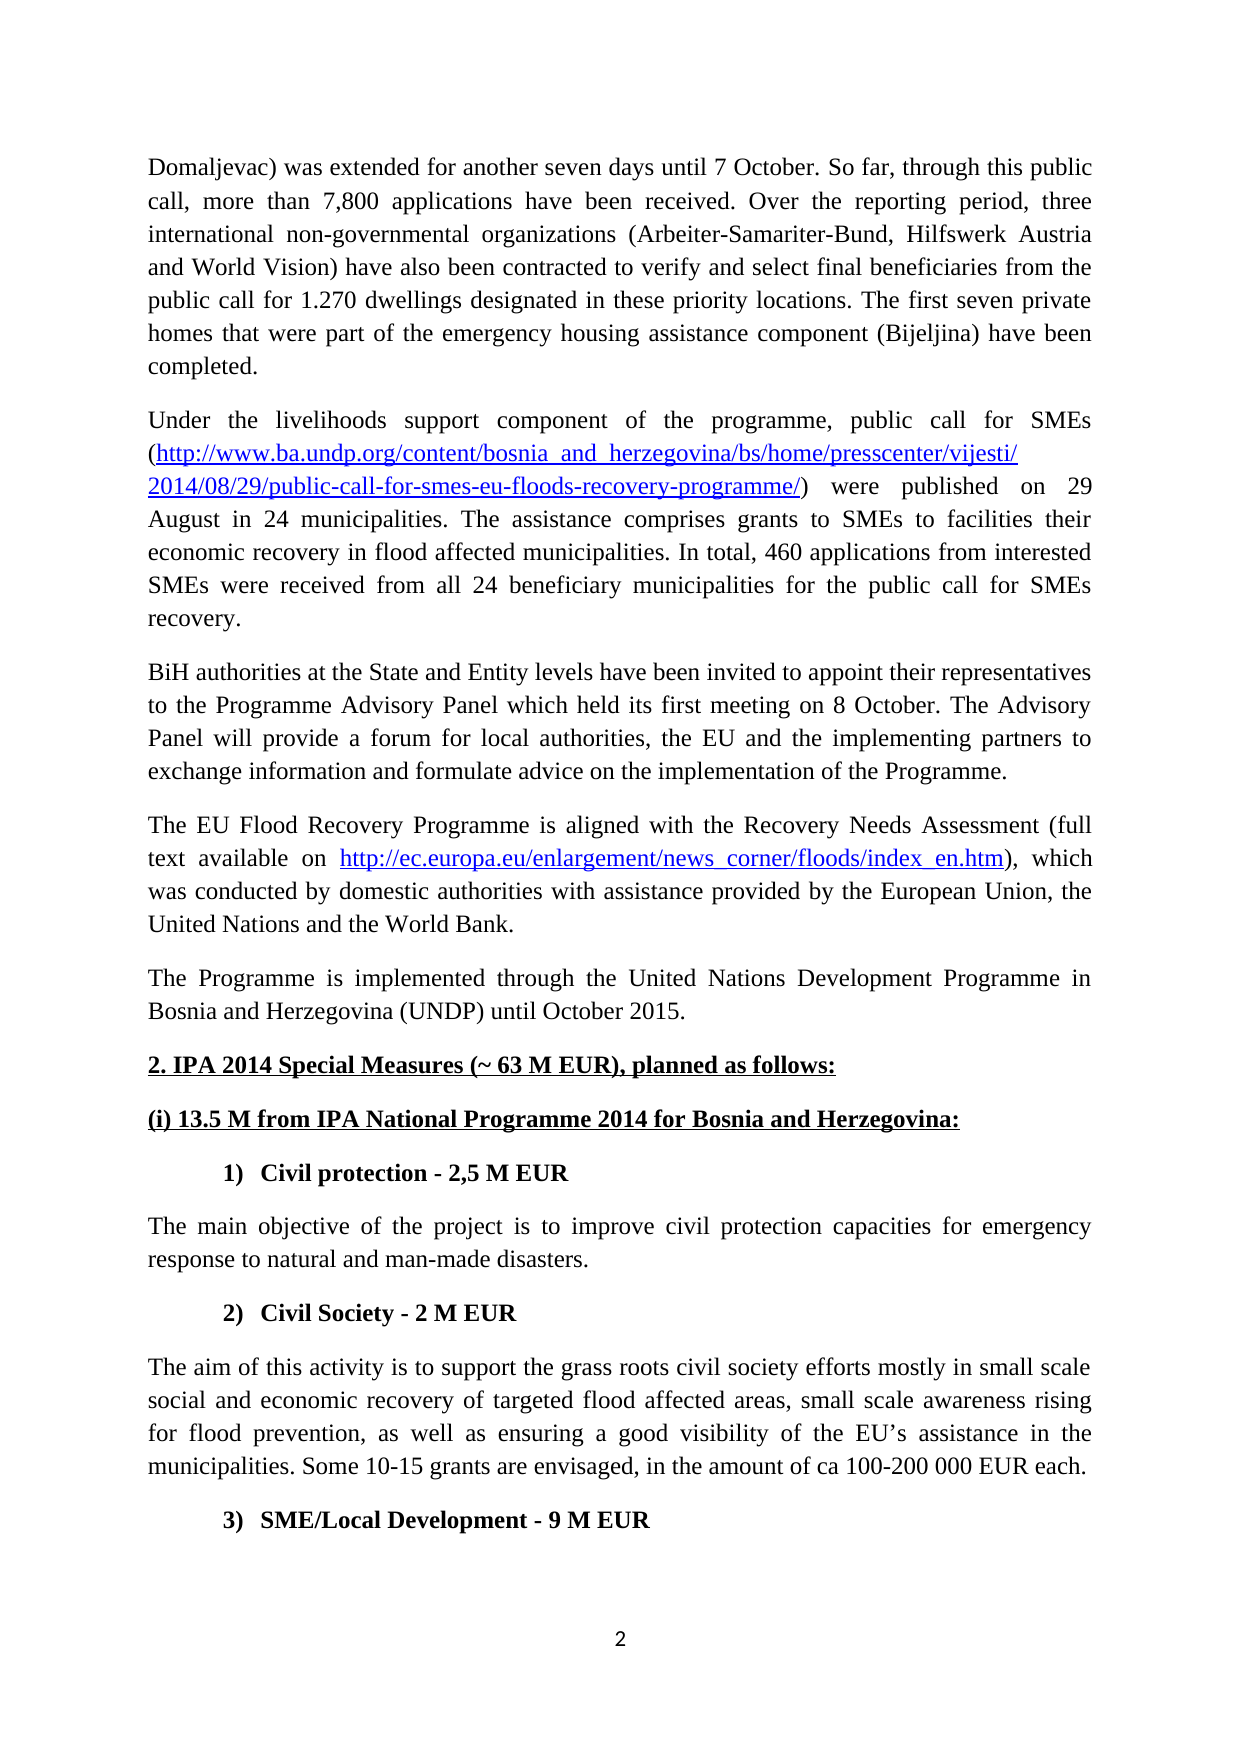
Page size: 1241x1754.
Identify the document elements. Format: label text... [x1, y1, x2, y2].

text The main objective of the project is to improve civil protection capacities for emergency response to natural and man-made disasters. [148, 1211, 1093, 1273]
text BiH authorities at the State and Entity levels have been invited to appoint their representatives to the Programme Advisory Panel which held its first meeting on 8 October. The Advisory Panel will provide a forum for local authorities, the EU and the implementing partners to exchange information and formulate advice on the implementation of the Programme. [148, 657, 1093, 785]
list Civil Society - 2 M EUR [223, 1298, 1093, 1327]
text The aim of this activity is to support the grass roots civil society efforts mostly in small scale social and economic recovery of targeted flood affected areas, small scale awareness rising for flood prevention, as well as ensuring a good visibility of the EU’s assistance in the municipalities. Some 10-15 grants are envisaged, in the amount of ca 100-200 000 EUR each. [148, 1352, 1093, 1480]
list Civil protection - 2,5 M EUR [223, 1158, 1093, 1186]
text (i) 13.5 M from IPA National Programme 2014 for Bosnia and Herzegovina: [148, 1104, 1093, 1132]
text The EU Flood Recovery Programme is aligned with the Recovery Needs Assessment (full text available on http://ec.europa.eu/enlargement/news_corner/floods/index_en.htm), which was conducted by domestic authorities with assistance provided by the European Union, the United Nations and the World Bank. [148, 810, 1093, 938]
list SME/Local Development - 9 M EUR [223, 1505, 1093, 1534]
text 2. IPA 2014 Special Measures (~ 63 M EUR), planned as follows: [148, 1050, 1093, 1079]
text Under the livelihoods support component of the programme, public call for SMEs (http://www.ba.undp.org/content/bosnia_and_herzegovina/bs/home/presscenter/vijesti/2014/08/29/public-call-for-smes-eu-floods-recovery-programme/) were published on 29 August in 24 municipalities. The assistance comprises grants to SMEs to facilities their economic recovery in flood affected municipalities. In total, 460 applications from interested SMEs were received from all 24 beneficiary municipalities for the public call for SMEs recovery. [148, 405, 1093, 632]
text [148, 148, 1093, 380]
text The Programme is implemented through the United Nations Development Programme in Bosnia and Herzegovina (UNDP) until October 2015. [148, 963, 1093, 1025]
